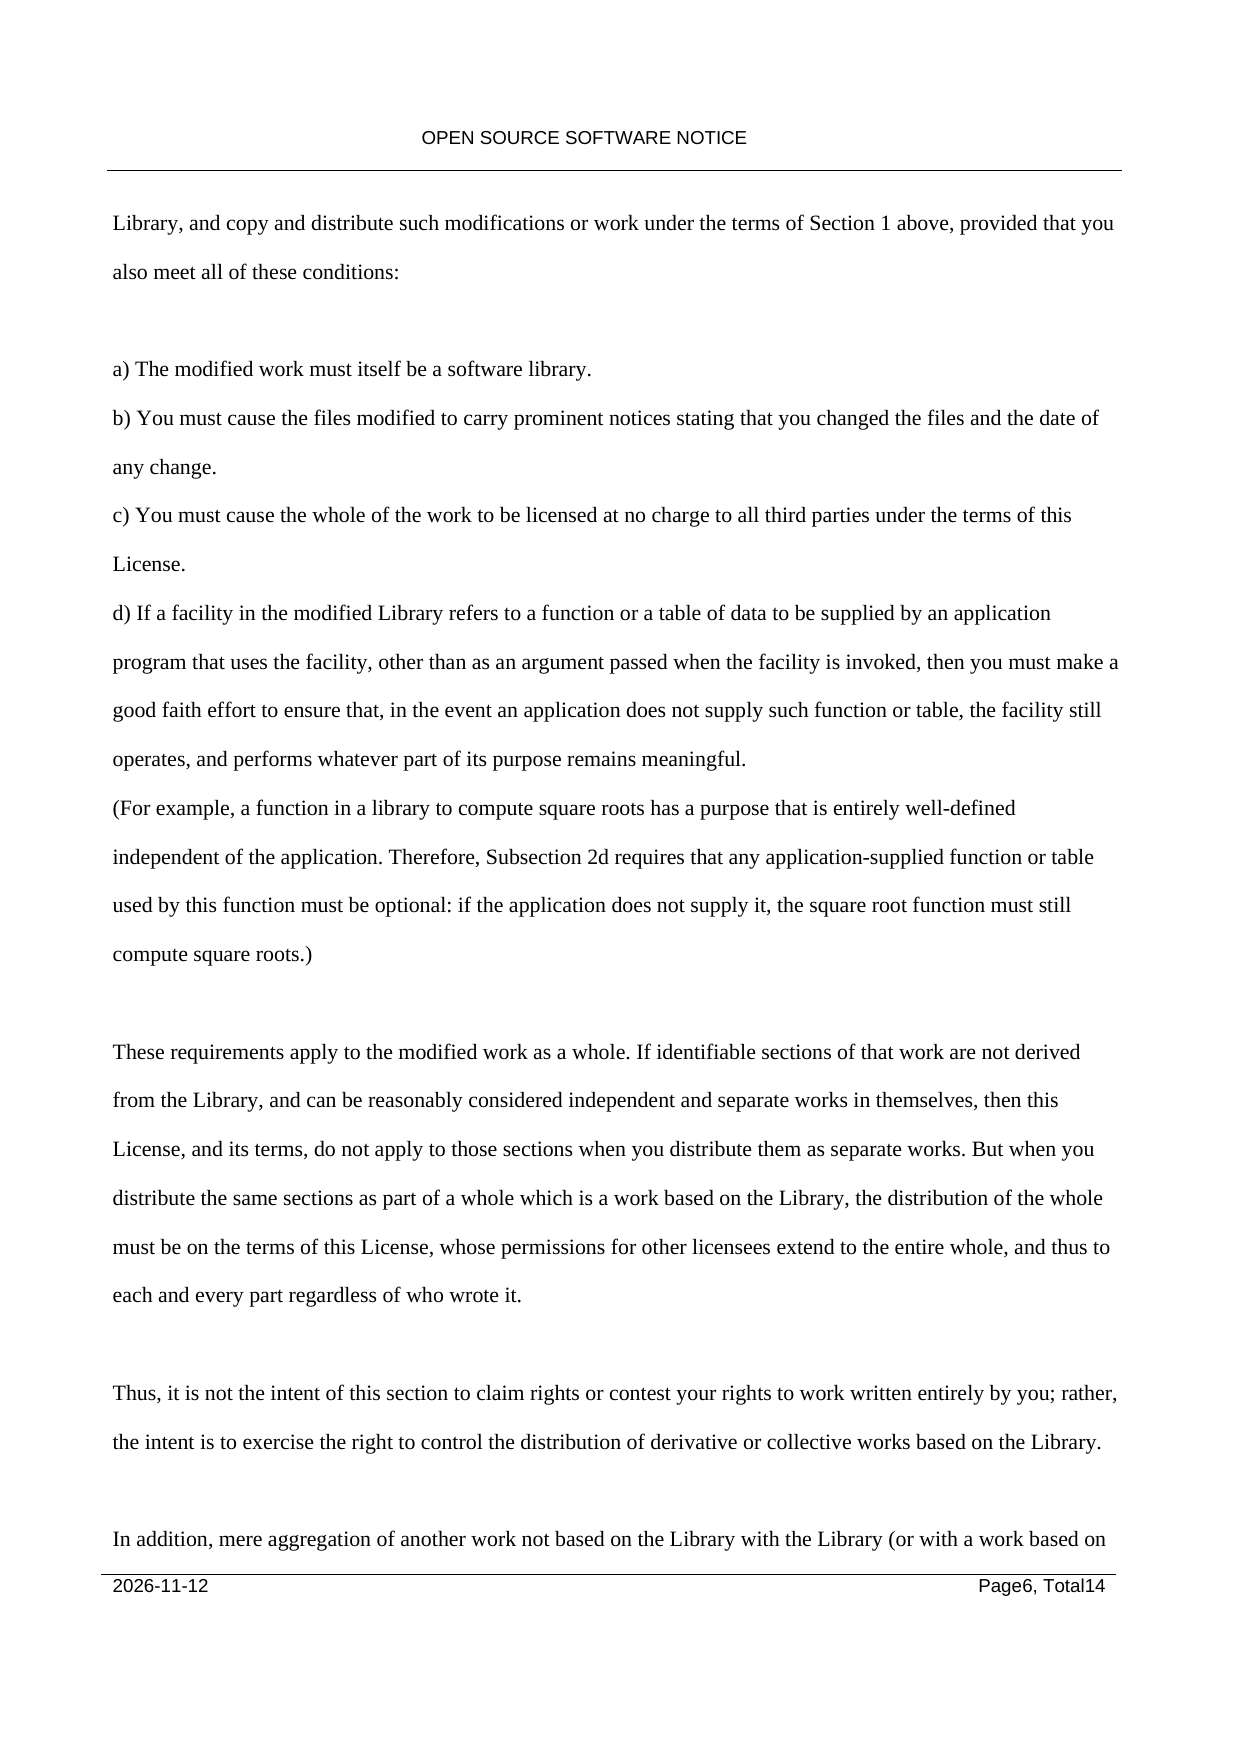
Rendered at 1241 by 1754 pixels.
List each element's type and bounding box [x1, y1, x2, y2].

text [112, 206, 1128, 1555]
